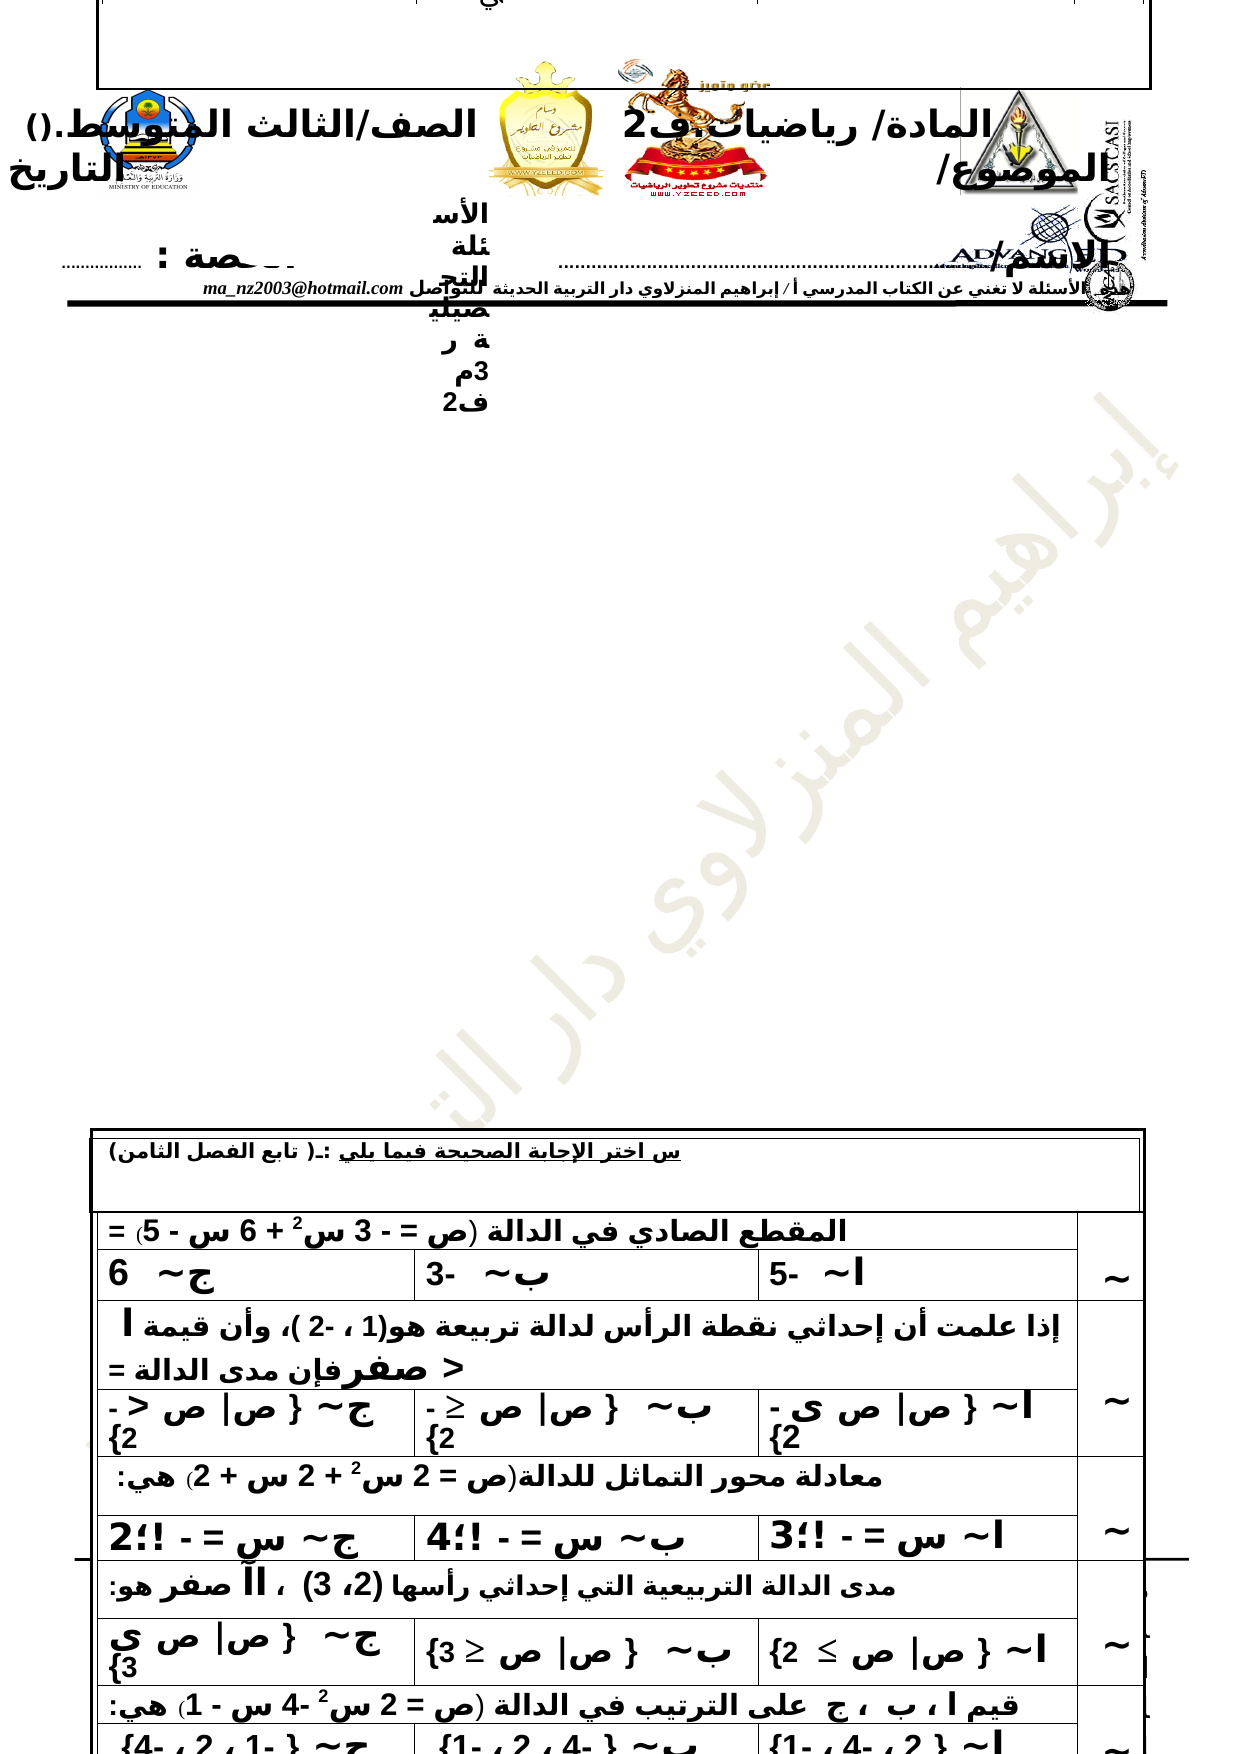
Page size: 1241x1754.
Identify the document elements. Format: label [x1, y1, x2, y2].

picture [95, 87, 199, 195]
picture [616, 90, 778, 199]
picture [1076, 254, 1080, 264]
picture [616, 58, 778, 88]
picture [488, 90, 603, 196]
picture [960, 90, 1157, 316]
picture [488, 60, 603, 88]
